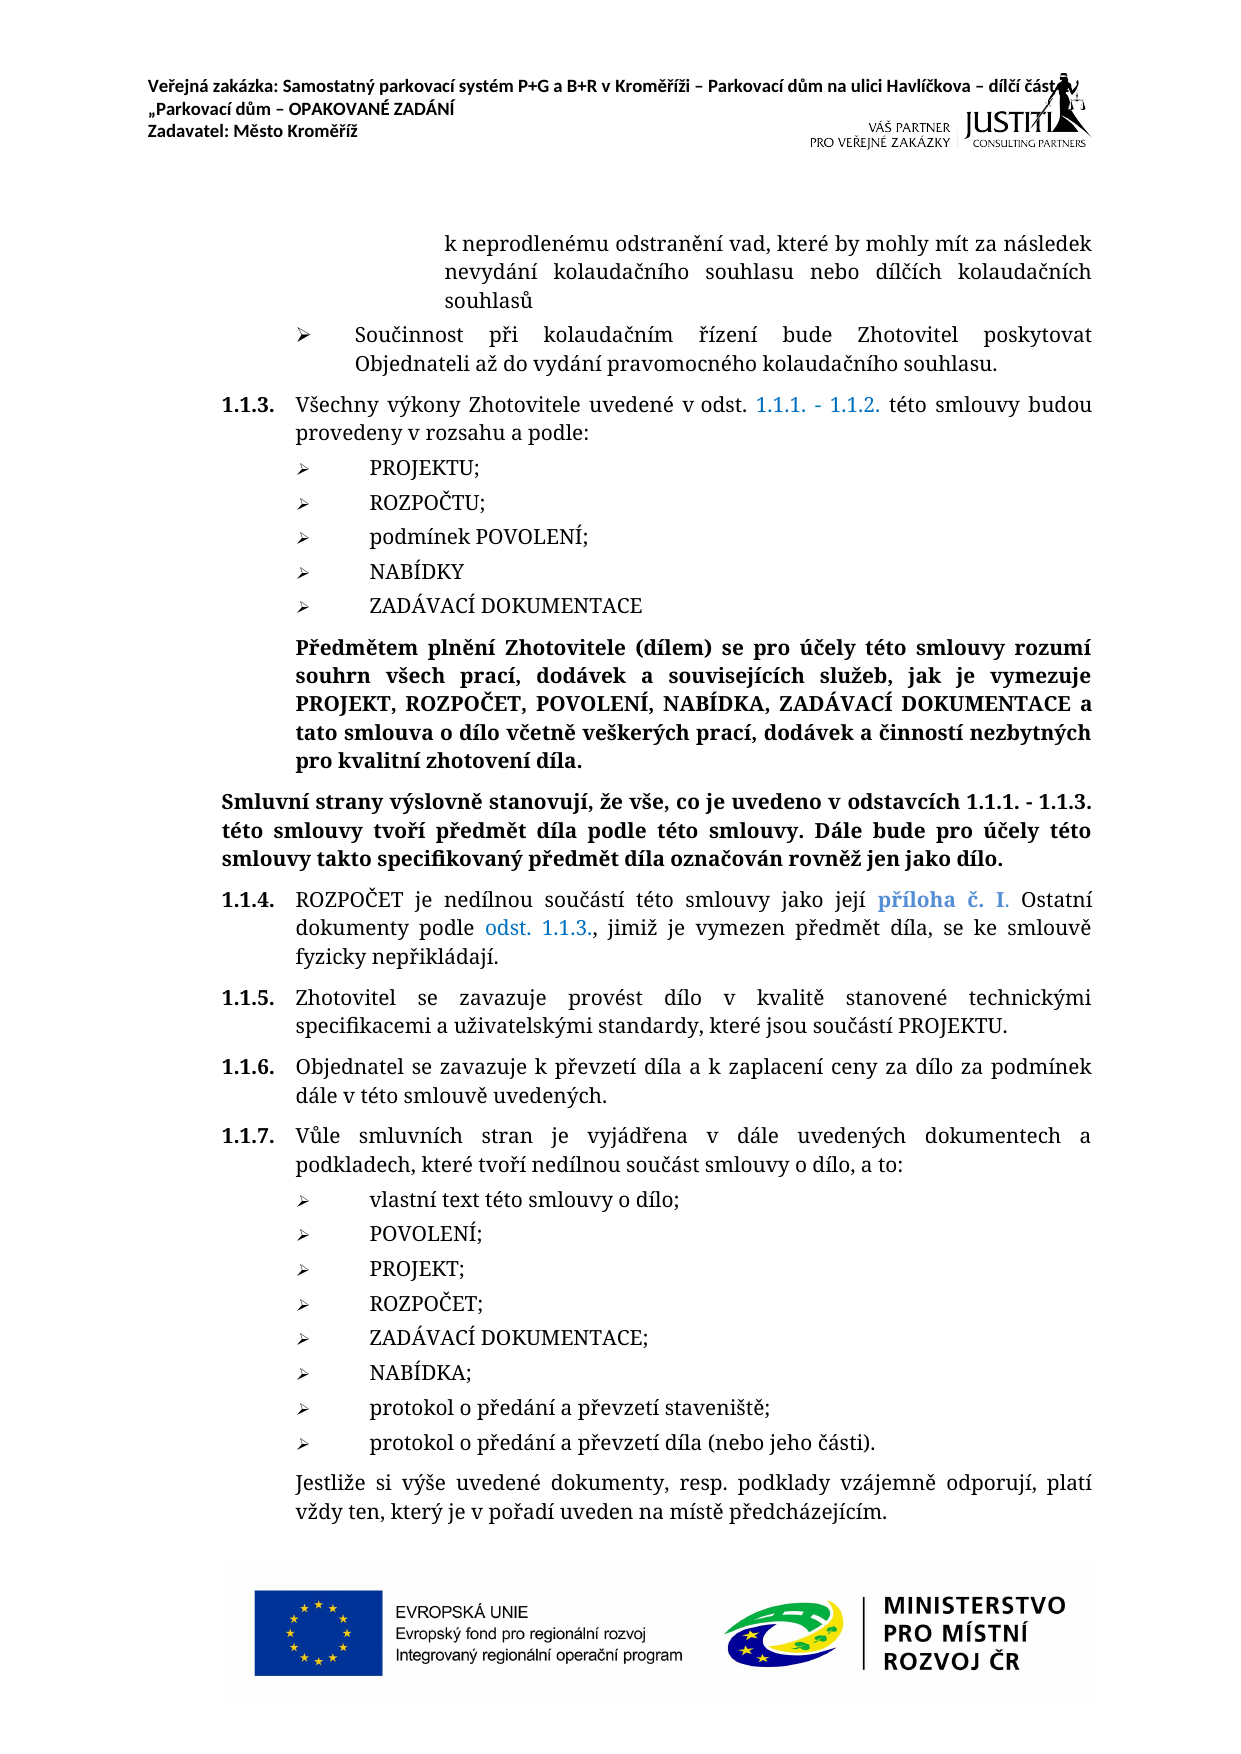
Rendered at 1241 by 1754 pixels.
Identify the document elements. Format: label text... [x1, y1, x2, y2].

list ROZPOČET; [295, 1289, 1092, 1317]
text 1.1.4. ROZPOČET je nedílnou součástí této smlouvy jako její příloha č. I. Ostatní dokumenty podle odst. 1.1.3., jimiž je vymezen předmět díla, se ke smlouvě fyzicky nepřikládají. [222, 885, 1092, 970]
text 1.1.6. Objednatel se zavazuje k převzetí díla a k zaplacení ceny za dílo za podmínek dále v této smlouvě uvedených. [222, 1052, 1092, 1109]
list povolení; [295, 1219, 1092, 1248]
text Předmětem plnění Zhotovitele (dílem) se pro účely této smlouvy rozumí souhrn všech prací, dodávek a souvisejících služeb, jak je vymezuje PROJEKT, ROZPOČET, povolení, NABÍDKA, zadávací dokumentace a tato smlouva o dílo včetně veškerých prací, dodávek a činností nezbytných pro kvalitní zhotovení díla. [295, 633, 1092, 775]
list Součinnost při kolaudačním řízení bude Zhotovitel poskytovat Objednateli až do vydání pravomocného kolaudačního souhlasu. [295, 320, 1092, 377]
list podmínek povolení; [295, 522, 1092, 551]
list NABÍDKA; [295, 1358, 1092, 1387]
text Smluvní strany výslovně stanovují, že vše, co je uvedeno v odstavcích 1.1.1. - 1.1.3. této smlouvy tvoří předmět díla podle této smlouvy. Dále bude pro účely této smlouvy takto specifikovaný předmět díla označován rovněž jen jako dílo. [221, 787, 1092, 873]
text 1.1.7. Vůle smluvních stran je vyjádřena v dále uvedených dokumentech a podkladech, které tvoří nedílnou součást smlouvy o dílo, a to: [222, 1122, 1092, 1178]
list ROZPOČTU; [295, 488, 1092, 516]
list zadávací dokumentace [295, 592, 1092, 620]
text 1.1.5. Zhotovitel se zavazuje provést dílo v kvalitě stanovené technickými specifikacemi a uživatelskými standardy, které jsou součástí PROJEKTU. [222, 983, 1092, 1040]
list vlastní text této smlouvy o dílo; [295, 1185, 1092, 1213]
picture [811, 73, 1093, 150]
picture [226, 1561, 1093, 1704]
list protokol o předání a převzetí díla (nebo jeho části). [295, 1428, 1092, 1456]
list protokol o předání a převzetí staveniště; [295, 1393, 1092, 1421]
list PROJEKT; [295, 1254, 1092, 1283]
text Jestliže si výše uvedené dokumenty, resp. podklady vzájemně odporují, platí vždy ten, který je v pořadí uveden na místě předcházejícím. [295, 1468, 1092, 1525]
list NABÍDKY [295, 557, 1092, 585]
text 1.1.3. Všechny výkony Zhotovitele uvedené v odst. 1.1.1. - 1.1.2. této smlouvy budou provedeny v rozsahu a podle: [222, 390, 1092, 447]
list PROJEKTU; [295, 453, 1092, 481]
list zadávací dokumentace; [295, 1323, 1092, 1352]
